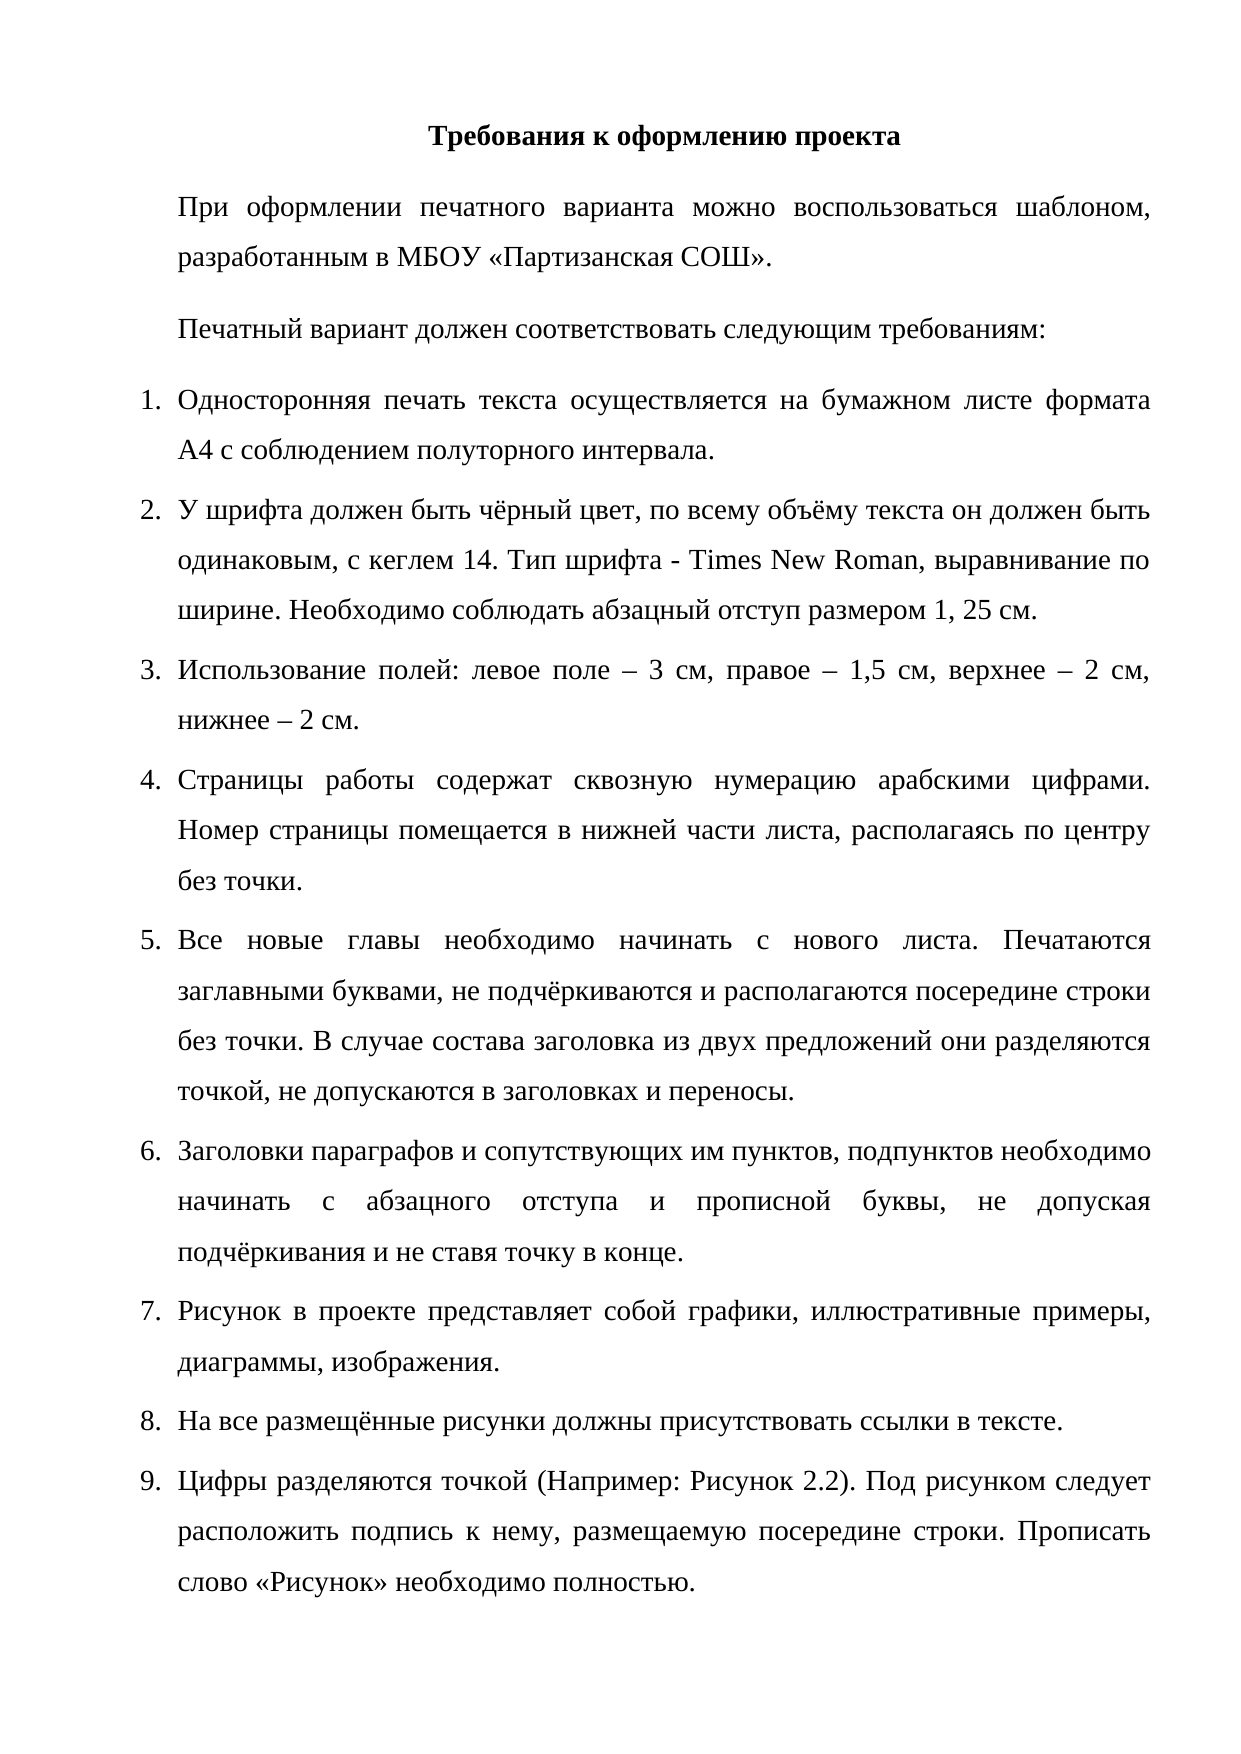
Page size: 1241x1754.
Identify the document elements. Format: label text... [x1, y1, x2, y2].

list Рисунок в проекте представляет собой графики, иллюстративные примеры, диаграммы, изображения. [140, 1293, 1152, 1377]
list На все размещённые рисунки должны присутствовать ссылки в тексте. [140, 1403, 1152, 1437]
text Требования к оформлению проекта [177, 118, 1152, 152]
list У шрифта должен быть чёрный цвет, по всему объёму текста он должен быть одинаковым, с кеглем 14. Тип шрифта - Times New Roman, выравнивание по ширине. Необходимо соблюдать абзацный отступ размером 1, 25 см. [140, 492, 1152, 626]
list Страницы работы содержат сквозную нумерацию арабскими цифрами. Номер страницы помещается в нижней части листа, располагаясь по центру без точки. [140, 762, 1152, 896]
text При оформлении печатного варианта можно воспользоваться шаблоном, разработанным в МБОУ «Партизанская СОШ». [177, 189, 1152, 273]
list Использование полей: левое поле – 3 см, правое – 1,5 см, верхнее – 2 см, нижнее – 2 см. [140, 652, 1152, 736]
list Заголовки параграфов и сопутствующих им пунктов, подпунктов необходимо начинать с абзацного отступа и прописной буквы, не допуская подчёркивания и не ставя точку в конце. [140, 1133, 1152, 1267]
text Печатный вариант должен соответствовать следующим требованиям: [177, 311, 1152, 344]
list Все новые главы необходимо начинать с нового листа. Печатаются заглавными буквами, не подчёркиваются и располагаются посередине строки без точки. В случае состава заголовка из двух предложений они разделяются точкой, не допускаются в заголовках и переносы. [140, 922, 1152, 1107]
list Цифры разделяются точкой (Например: Рисунок 2.2). Под рисунком следует расположить подпись к нему, размещаемую посередине строки. Прописать слово «Рисунок» необходимо полностью. [140, 1463, 1152, 1597]
list Односторонняя печать текста осуществляется на бумажном листе формата А4 с соблюдением полуторного интервала. [140, 382, 1152, 466]
